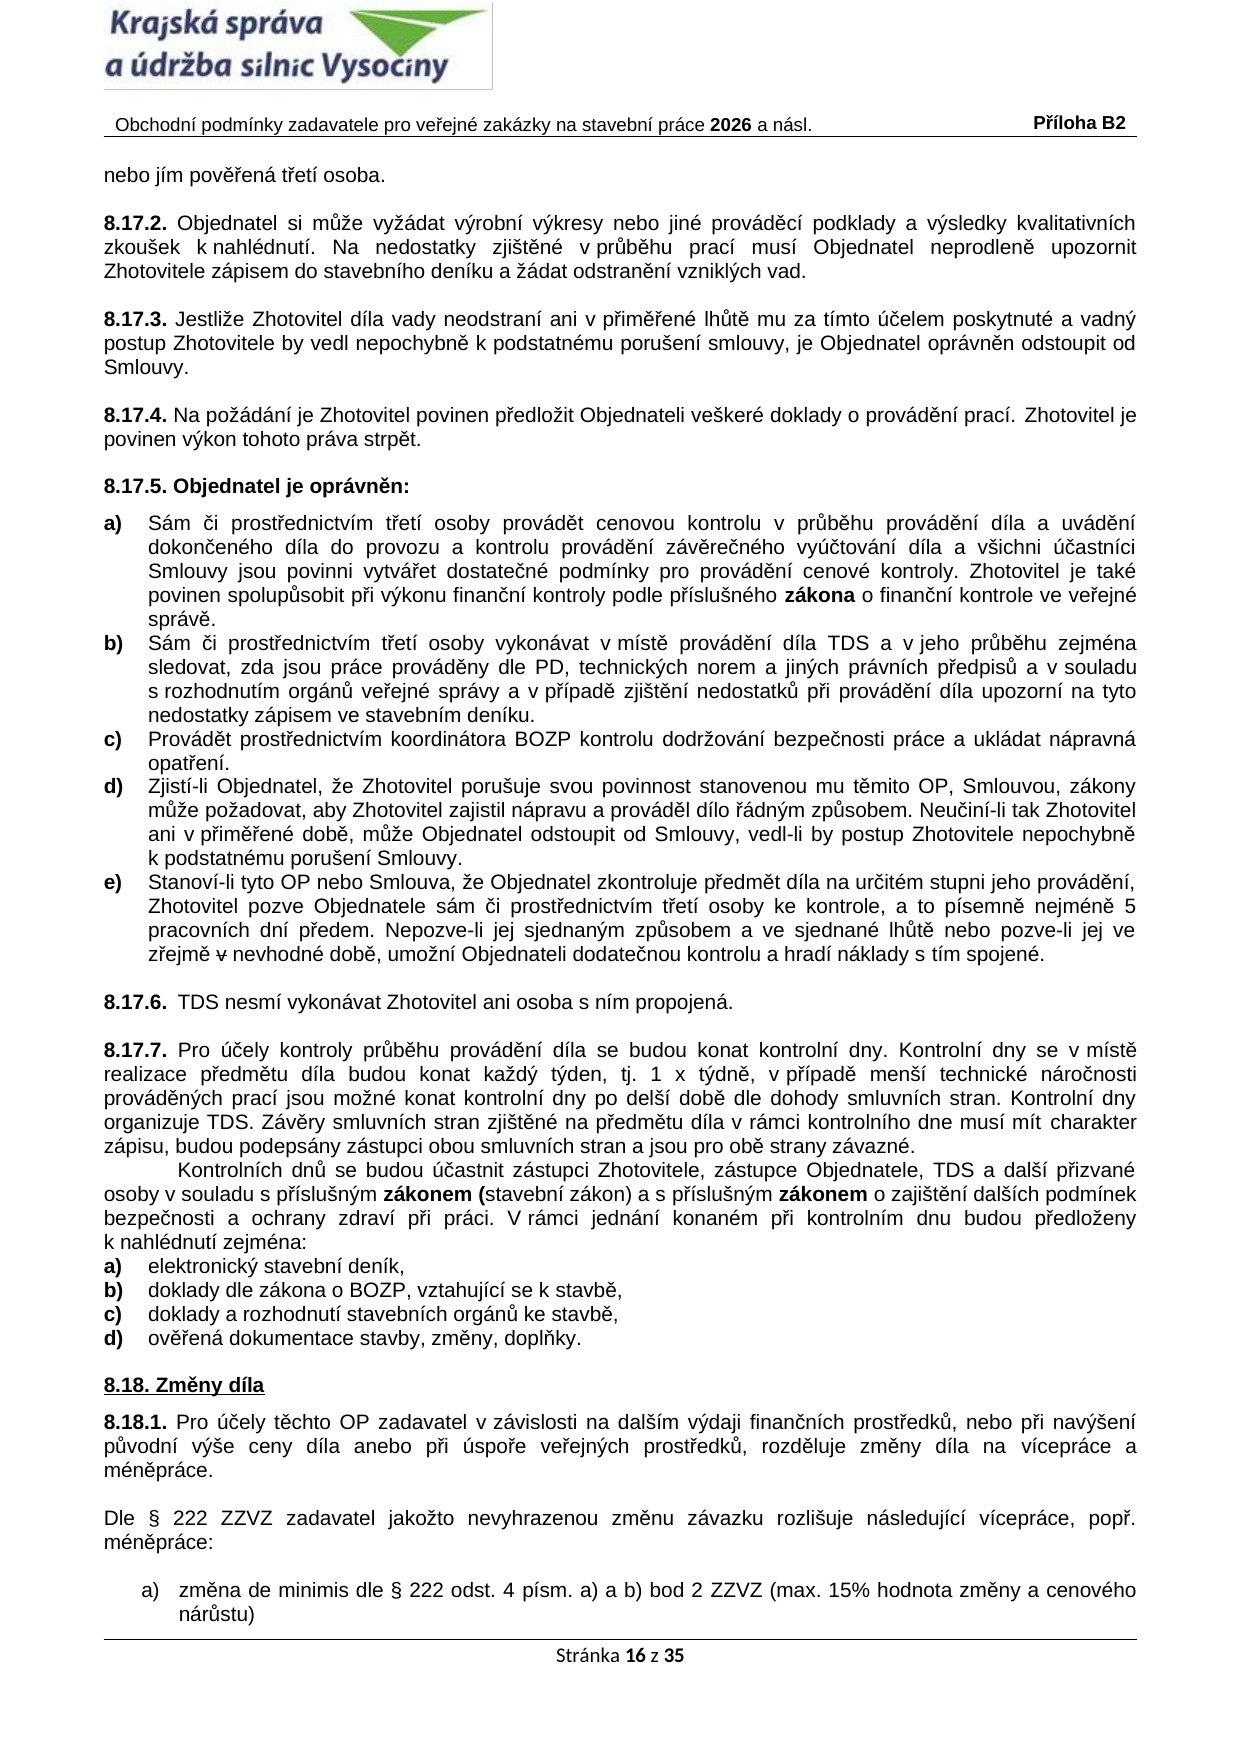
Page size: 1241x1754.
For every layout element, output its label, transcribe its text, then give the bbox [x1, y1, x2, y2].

text 8.17.2. Objednatel si může vyžádat výrobní výkresy nebo jiné prováděcí podklady a výsledky kvalitativních zkoušek k nahlédnutí. Na nedostatky zjištěné v průběhu prací musí Objednatel neprodleně upozornit Zhotovitele zápisem do stavebního deníku a žádat odstranění vzniklých vad. [103, 211, 1137, 283]
list změna de minimis dle § 222 odst. 4 písm. a) a b) bod 2 ZZVZ (max. 15% hodnota změny a cenového nárůstu) [141, 1577, 1137, 1625]
text 8.17.3. Jestliže Zhotovitel díla vady neodstraní ani v přiměřené lhůtě mu za tímto účelem poskytnuté a vadný postup Zhotovitele by vedl nepochybně k podstatnému porušení smlouvy, je Objednatel oprávněn odstoupit od Smlouvy. [103, 307, 1137, 378]
text Kontrolních dnů se budou účastnit zástupci Zhotovitele, zástupce Objednatele, TDS a další přizvané osoby v souladu s příslušným zákonem (stavební zákon) a s příslušným zákonem o zajištění dalších podmínek bezpečnosti a ochrany zdraví při práci. V rámci jednání konaném při kontrolním dnu budou předloženy k nahlédnutí zejména: [103, 1158, 1137, 1253]
list Sám či prostřednictvím třetí osoby vykonávat v místě provádění díla TDS a v jeho průběhu zejména sledovat, zda jsou práce prováděny dle PD, technických norem a jiných právních předpisů a v souladu s rozhodnutím orgánů veřejné správy a v případě zjištění nedostatků při provádění díla upozorní na tyto nedostatky zápisem ve stavebním deníku. [103, 631, 1137, 726]
text 8.17.4. Na požádání je Zhotovitel povinen předložit Objednateli veškeré doklady o provádění prací. Zhotovitel je povinen výkon tohoto práva strpět. [103, 402, 1137, 450]
list Sám či prostřednictvím třetí osoby provádět cenovou kontrolu v průběhu provádění díla a uvádění dokončeného díla do provozu a kontrolu provádění závěrečného vyúčtování díla a všichni účastníci Smlouvy jsou povinni vytvářet dostatečné podmínky pro provádění cenové kontroly. Zhotovitel je také povinen spolupůsobit při výkonu finanční kontroly podle příslušného zákona o finanční kontrole ve veřejné správě. [103, 511, 1137, 631]
list ověřená dokumentace stavby, změny, doplňky. [103, 1325, 1137, 1349]
text 8.17.7. Pro účely kontroly průběhu provádění díla se budou konat kontrolní dny. Kontrolní dny se v místě realizace předmětu díla budou konat každý týden, tj. 1 x týdně, v případě menší technické náročnosti prováděných prací jsou možné konat kontrolní dny po delší době dle dohody smluvních stran. Kontrolní dny organizuje TDS. Závěry smluvních stran zjištěné na předmětu díla v rámci kontrolního dne musí mít charakter zápisu, budou podepsány zástupci obou smluvních stran a jsou pro obě strany závazné. [103, 1038, 1137, 1158]
text 8.18. Změny díla [103, 1373, 1137, 1397]
list Provádět prostřednictvím koordinátora BOZP kontrolu dodržování bezpečnosti práce a ukládat nápravná opatření. [103, 726, 1137, 774]
list Zjistí-li Objednatel, že Zhotovitel porušuje svou povinnost stanovenou mu těmito OP, Smlouvou, zákony může požadovat, aby Zhotovitel zajistil nápravu a prováděl dílo řádným způsobem. Neučiní-li tak Zhotovitel ani v přiměřené době, může Objednatel odstoupit od Smlouvy, vedl-li by postup Zhotovitele nepochybně k podstatnému porušení Smlouvy. [103, 774, 1137, 870]
text Dle § 222 ZZVZ zadavatel jakožto nevyhrazenou změnu závazku rozlišuje následující vícepráce, popř. méněpráce: [103, 1506, 1137, 1553]
list doklady dle zákona o BOZP, vztahující se k stavbě, [103, 1277, 1137, 1301]
text 8.17.6. TDS nesmí vykonávat Zhotovitel ani osoba s ním propojená. [103, 990, 1137, 1014]
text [103, 163, 1137, 187]
text 8.18.1. Pro účely těchto OP zadavatel v závislosti na dalším výdaji finančních prostředků, nebo při navýšení původní výše ceny díla anebo při úspoře veřejných prostředků, rozděluje změny díla na vícepráce a méněpráce. [103, 1410, 1137, 1482]
picture [103, 2, 494, 91]
list Stanoví-li tyto OP nebo Smlouva, že Objednatel zkontroluje předmět díla na určitém stupni jeho provádění, Zhotovitel pozve Objednatele sám či prostřednictvím třetí osoby ke kontrole, a to písemně nejméně 5 pracovních dní předem. Nepozve-li jej sjednaným způsobem a ve sjednané lhůtě nebo pozve-li jej ve zřejmě v nevhodné době, umožní Objednateli dodatečnou kontrolu a hradí náklady s tím spojené. [103, 870, 1137, 966]
list doklady a rozhodnutí stavebních orgánů ke stavbě, [103, 1301, 1137, 1325]
list elektronický stavební deník, [103, 1253, 1137, 1277]
text 8.17.5. Objednatel je oprávněn: [103, 474, 1137, 498]
